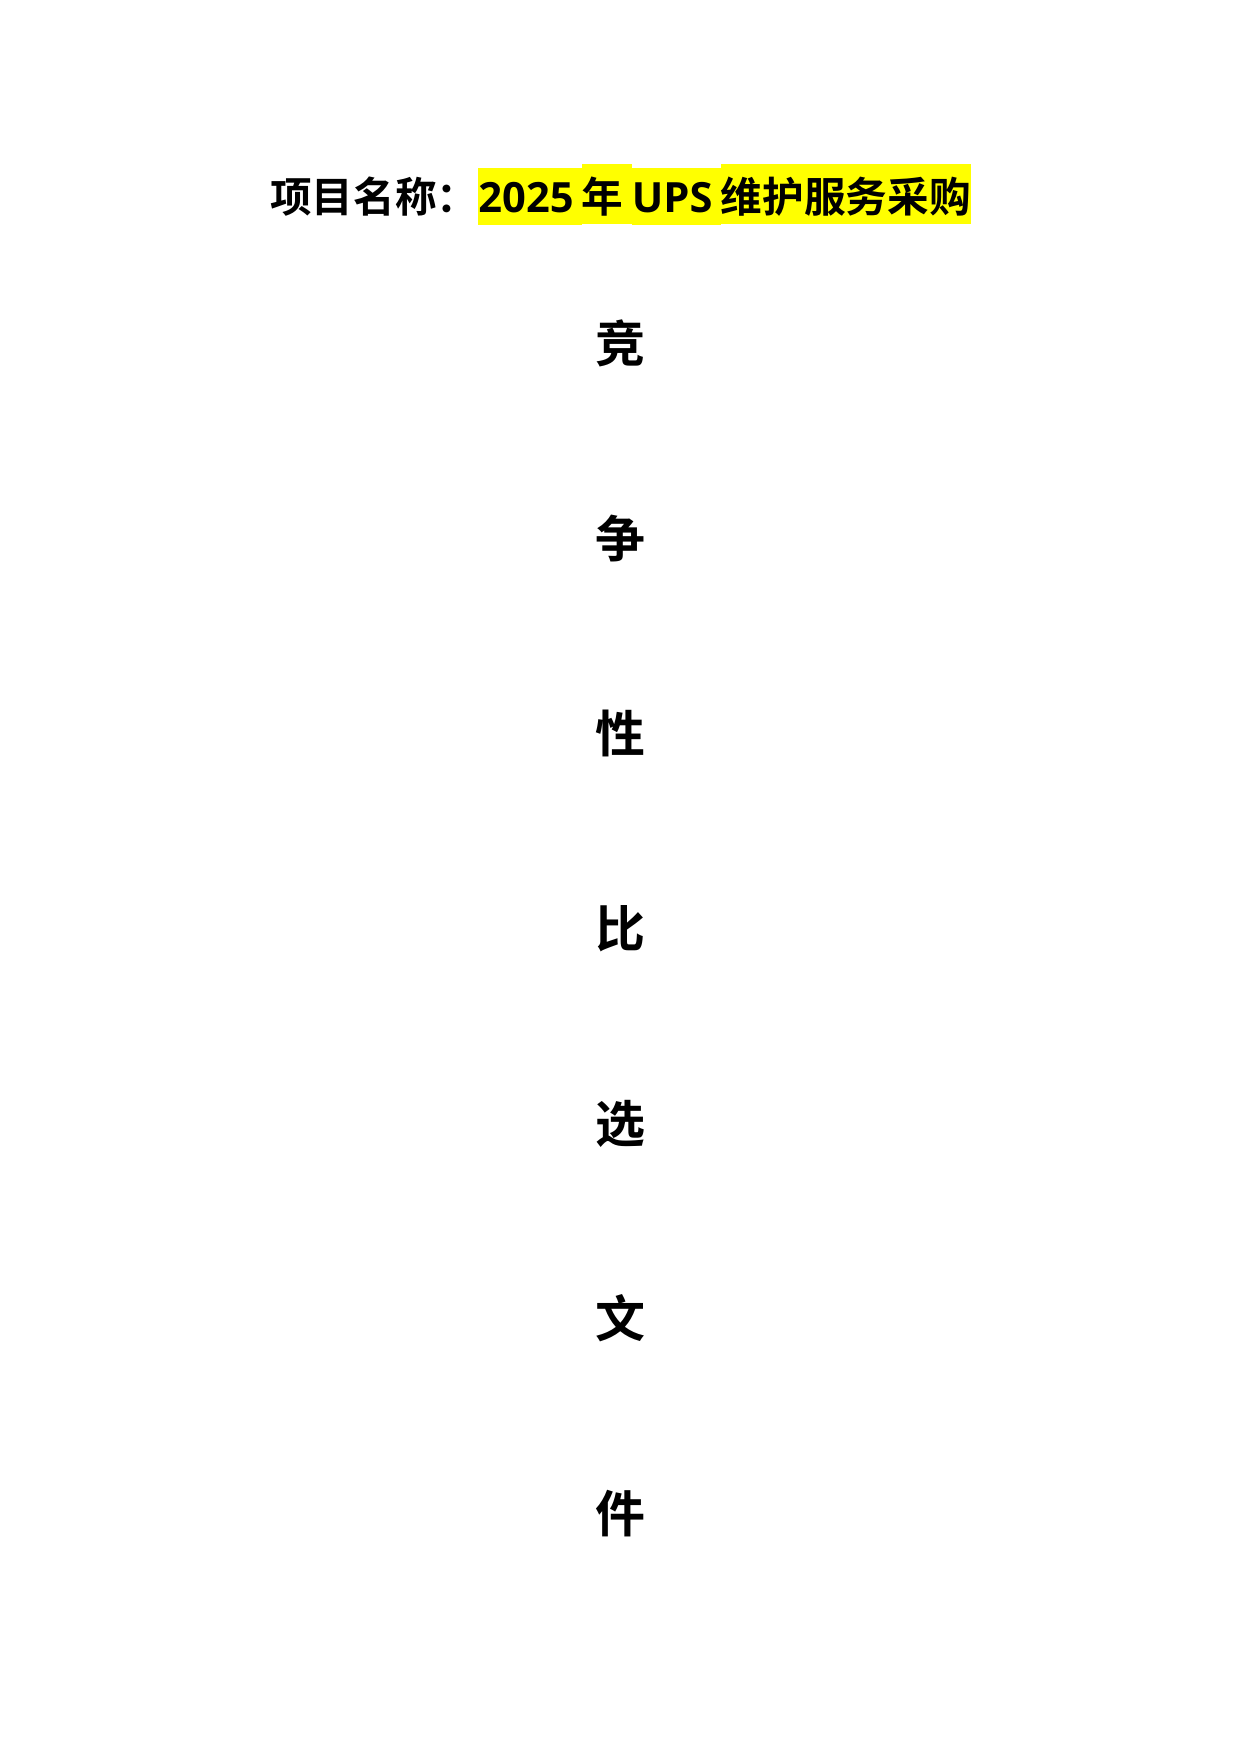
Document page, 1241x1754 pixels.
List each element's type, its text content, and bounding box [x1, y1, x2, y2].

text 性 [118, 682, 1122, 779]
text 争 [118, 487, 1122, 584]
text 项目名称：2025年UPS维护服务采购 [162, 162, 1078, 227]
text 文 [118, 1267, 1122, 1364]
text 竞 [118, 292, 1122, 389]
text 件 [118, 1462, 1122, 1559]
text 比 [118, 877, 1122, 974]
text 选 [118, 1072, 1122, 1169]
